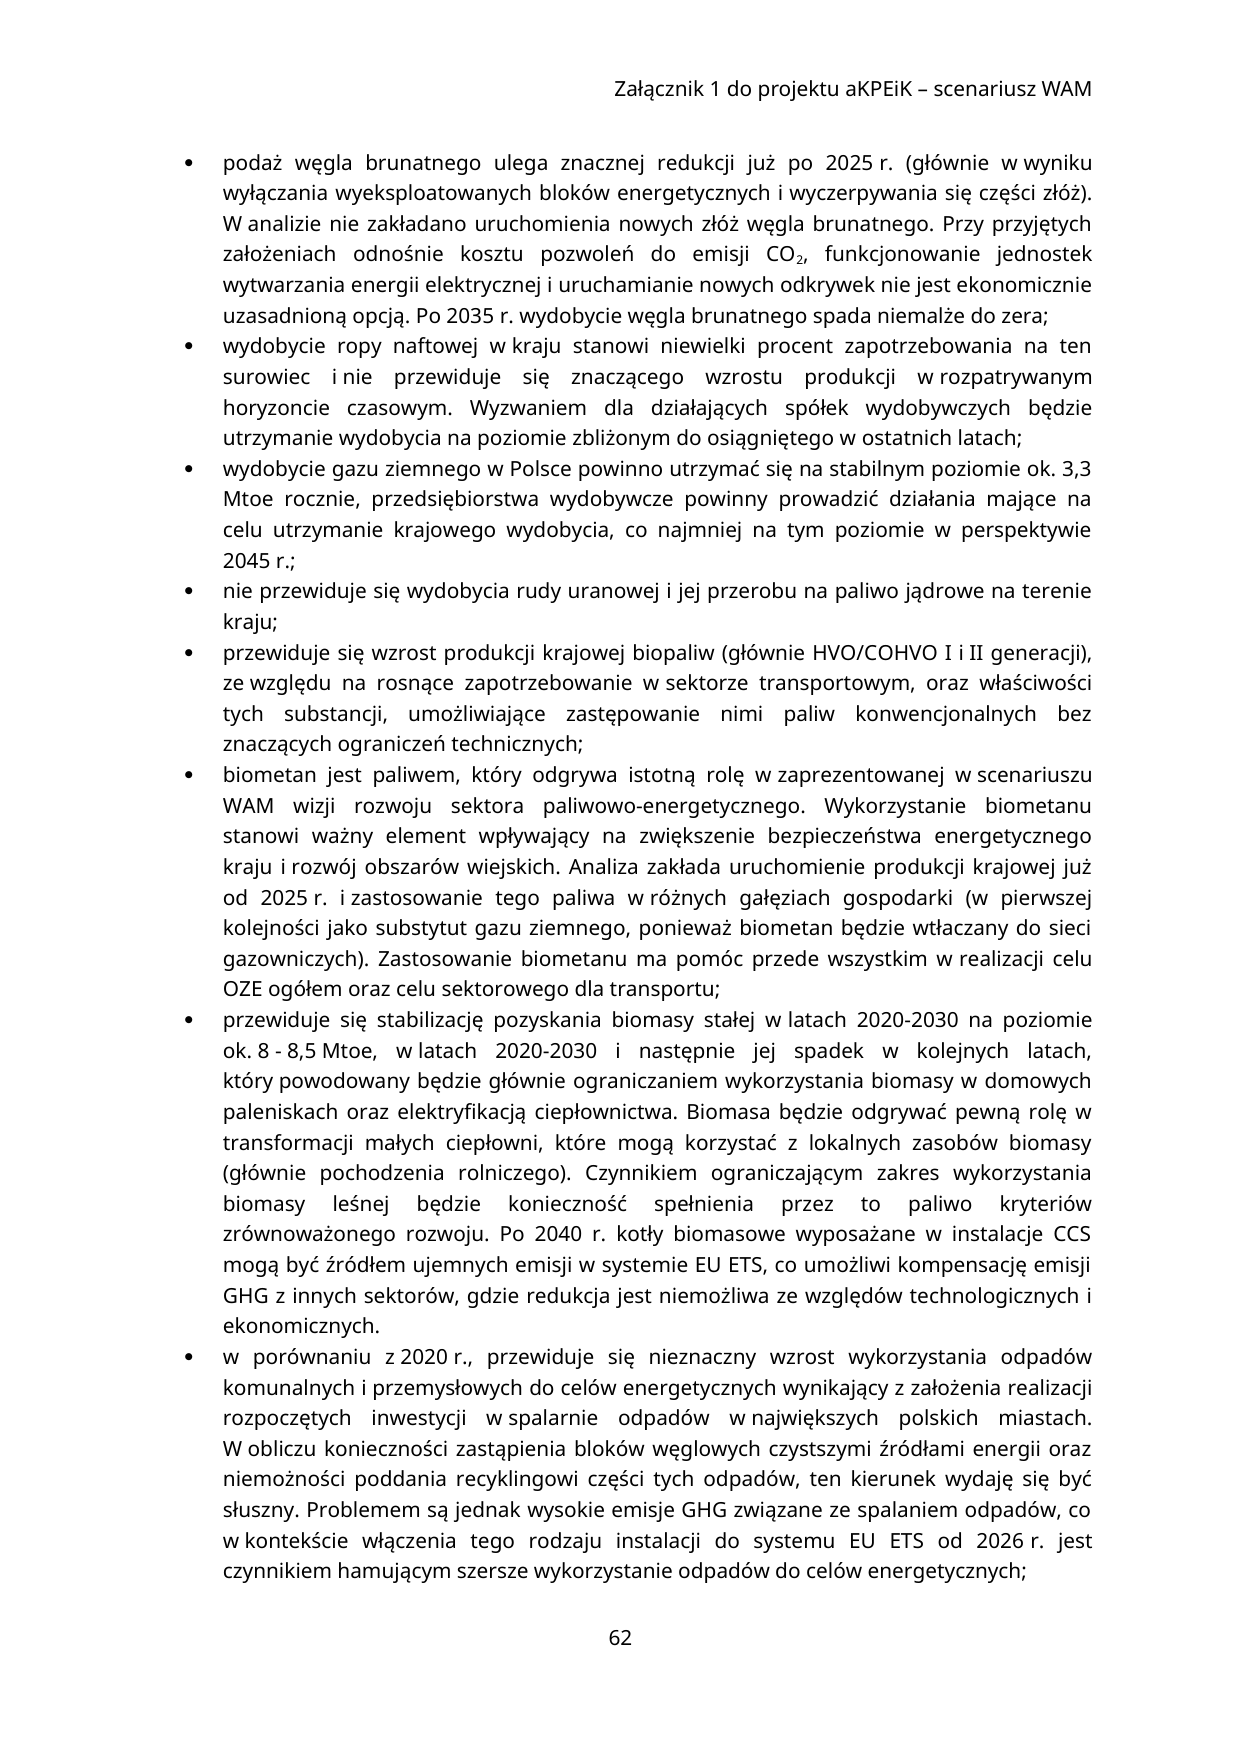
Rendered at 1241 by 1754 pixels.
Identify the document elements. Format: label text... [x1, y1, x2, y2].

text wydobycie ropy naftowej w kraju stanowi niewielki procent zapotrzebowania na ten surowiec i nie przewiduje się znaczącego wzrostu produkcji w rozpatrywanym horyzoncie czasowym. Wyzwaniem dla działających spółek wydobywczych będzie utrzymanie wydobycia na poziomie zbliżonym do osiągniętego w ostatnich latach; [185, 331, 1093, 452]
text przewiduje się wzrost produkcji krajowej biopaliw (głównie HVO/COHVO I i II generacji), ze względu na rosnące zapotrzebowanie w sektorze transportowym, oraz właściwości tych substancji, umożliwiające zastępowanie nimi paliw konwencjonalnych bez znaczących ograniczeń technicznych; [185, 638, 1093, 758]
text nie przewiduje się wydobycia rudy uranowej i jej przerobu na paliwo jądrowe na terenie kraju; [185, 576, 1093, 635]
text podaż węgla brunatnego ulega znacznej redukcji już po 2025 r. (głównie w wyniku wyłączania wyeksploatowanych bloków energetycznych i wyczerpywania się części złóż). W analizie nie zakładano uruchomienia nowych złóż węgla brunatnego. Przy przyjętych założeniach odnośnie kosztu pozwoleń do emisji CO2, funkcjonowanie jednostek wytwarzania energii elektrycznej i uruchamianie nowych odkrywek nie jest ekonomicznie uzasadnioną opcją. Po 2035 r. wydobycie węgla brunatnego spada niemalże do zera; [185, 148, 1093, 329]
text biometan jest paliwem, który odgrywa istotną rolę w zaprezentowanej w scenariuszu WAM wizji rozwoju sektora paliwowo-energetycznego. Wykorzystanie biometanu stanowi ważny element wpływający na zwiększenie bezpieczeństwa energetycznego kraju i rozwój obszarów wiejskich. Analiza zakłada uruchomienie produkcji krajowej już od 2025 r. i zastosowanie tego paliwa w różnych gałęziach gospodarki (w pierwszej kolejności jako substytut gazu ziemnego, ponieważ biometan będzie wtłaczany do sieci gazowniczych). Zastosowanie biometanu ma pomóc przede wszystkim w realizacji celu OZE ogółem oraz celu sektorowego dla transportu; [185, 760, 1093, 1003]
text przewiduje się stabilizację pozyskania biomasy stałej w latach 2020-2030 na poziomie ok. 8 - 8,5 Mtoe, w latach 2020-2030 i następnie jej spadek w kolejnych latach, który powodowany będzie głównie ograniczaniem wykorzystania biomasy w domowych paleniskach oraz elektryfikacją ciepłownictwa. Biomasa będzie odgrywać pewną rolę w transformacji małych ciepłowni, które mogą korzystać z lokalnych zasobów biomasy (głównie pochodzenia rolniczego). Czynnikiem ograniczającym zakres wykorzystania biomasy leśnej będzie konieczność spełnienia przez to paliwo kryteriów zrównoważonego rozwoju. Po 2040 r. kotły biomasowe wyposażane w instalacje CCS mogą być źródłem ujemnych emisji w systemie EU ETS, co umożliwi kompensację emisji GHG z innych sektorów, gdzie redukcja jest niemożliwa ze względów technologicznych i ekonomicznych. [185, 1005, 1093, 1340]
text w porównaniu z 2020 r., przewiduje się nieznaczny wzrost wykorzystania odpadów komunalnych i przemysłowych do celów energetycznych wynikający z założenia realizacji rozpoczętych inwestycji w spalarnie odpadów w największych polskich miastach. W obliczu konieczności zastąpienia bloków węglowych czystszymi źródłami energii oraz niemożności poddania recyklingowi części tych odpadów, ten kierunek wydaję się być słuszny. Problemem są jednak wysokie emisje GHG związane ze spalaniem odpadów, co w kontekście włączenia tego rodzaju instalacji do systemu EU ETS od 2026 r. jest czynnikiem hamującym szersze wykorzystanie odpadów do celów energetycznych; [185, 1342, 1093, 1585]
text wydobycie gazu ziemnego w Polsce powinno utrzymać się na stabilnym poziomie ok. 3,3 Mtoe rocznie, przedsiębiorstwa wydobywcze powinny prowadzić działania mające na celu utrzymanie krajowego wydobycia, co najmniej na tym poziomie w perspektywie 2045 r.; [185, 454, 1093, 574]
